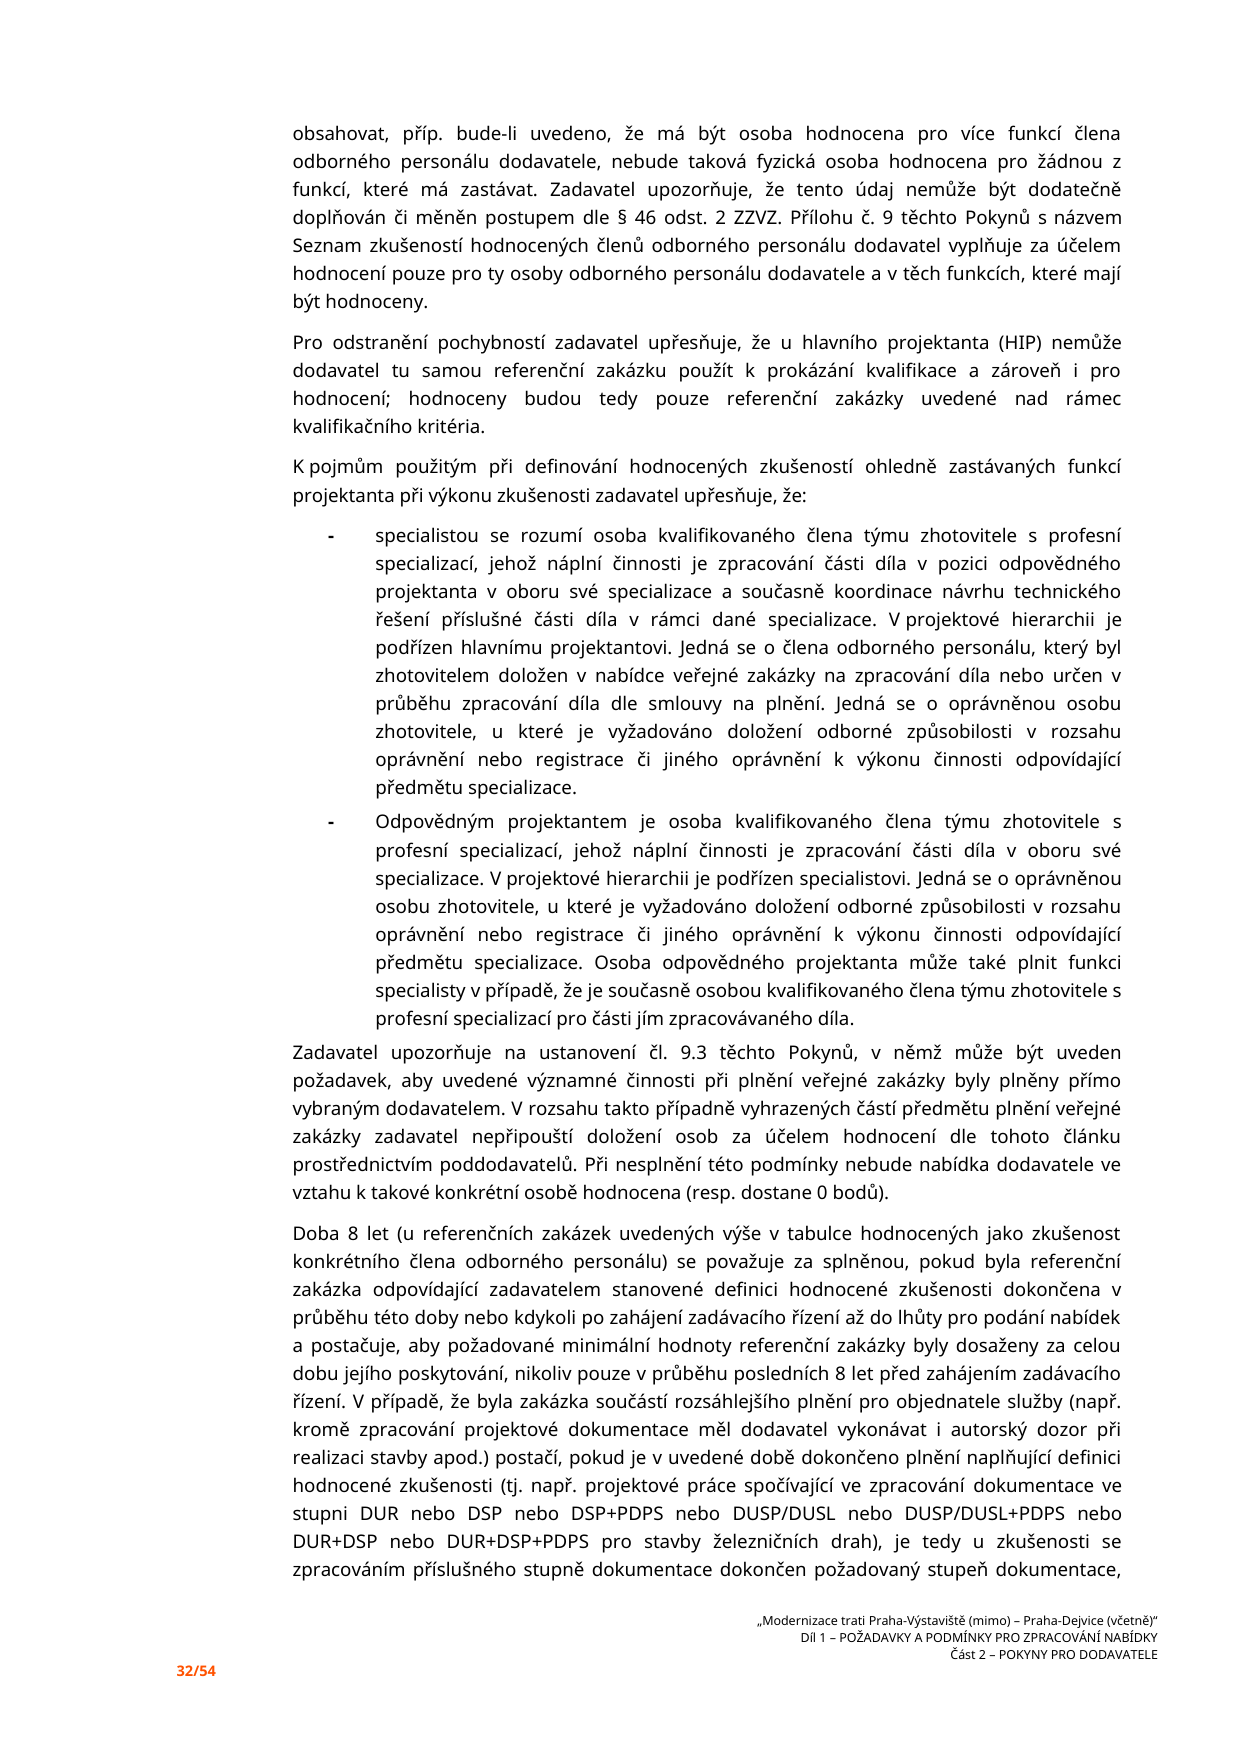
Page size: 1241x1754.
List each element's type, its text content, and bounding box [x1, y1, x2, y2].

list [292, 121, 1122, 314]
list Pro odstranění pochybností zadavatel upřesňuje, že u hlavního projektanta (HIP) nemůže dodavatel tu samou referenční zakázku použít k prokázání kvalifikace a zároveň i pro hodnocení; hodnoceny budou tedy pouze referenční zakázky uvedené nad rámec kvalifikačního kritéria. [292, 329, 1122, 439]
text specialistou se rozumí osoba kvalifikovaného člena týmu zhotovitele s profesní specializací, jehož náplní činnosti je zpracování části díla v pozici odpovědného projektanta v oboru své specializace a současně koordinace návrhu technického řešení příslušné části díla v rámci dané specializace. V projektové hierarchii je podřízen hlavnímu projektantovi. Jedná se o člena odborného personálu, který byl zhotovitelem doložen v nabídce veřejné zakázky na zpracování díla nebo určen v průběhu zpracování díla dle smlouvy na plnění. Jedná se o oprávněnou osobu zhotovitele, u které je vyžadováno doložení odborné způsobilosti v rozsahu oprávnění nebo registrace či jiného oprávnění k výkonu činnosti odpovídající předmětu specializace. [328, 522, 1122, 800]
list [292, 1220, 1122, 1582]
list Zadavatel upozorňuje na ustanovení čl. 9.3 těchto Pokynů, v němž může být uveden požadavek, aby uvedené významné činnosti při plnění veřejné zakázky byly plněny přímo vybraným dodavatelem. V rozsahu takto případně vyhrazených částí předmětu plnění veřejné zakázky zadavatel nepřipouští doložení osob za účelem hodnocení dle tohoto článku prostřednictvím poddodavatelů. Při nesplnění této podmínky nebude nabídka dodavatele ve vztahu k takové konkrétní osobě hodnocena (resp. dostane 0 bodů). [292, 1039, 1122, 1205]
list K pojmům použitým při definování hodnocených zkušeností ohledně zastávaných funkcí projektanta při výkonu zkušenosti zadavatel upřesňuje, že: [292, 454, 1122, 507]
text Odpovědným projektantem je osoba kvalifikovaného člena týmu zhotovitele s profesní specializací, jehož náplní činnosti je zpracování části díla v oboru své specializace. V projektové hierarchii je podřízen specialistovi. Jedná se o oprávněnou osobu zhotovitele, u které je vyžadováno doložení odborné způsobilosti v rozsahu oprávnění nebo registrace či jiného oprávnění k výkonu činnosti odpovídající předmětu specializace. Osoba odpovědného projektanta může také plnit funkci specialisty v případě, že je současně osobou kvalifikovaného člena týmu zhotovitele s profesní specializací pro části jím zpracovávaného díla. [328, 809, 1122, 1031]
